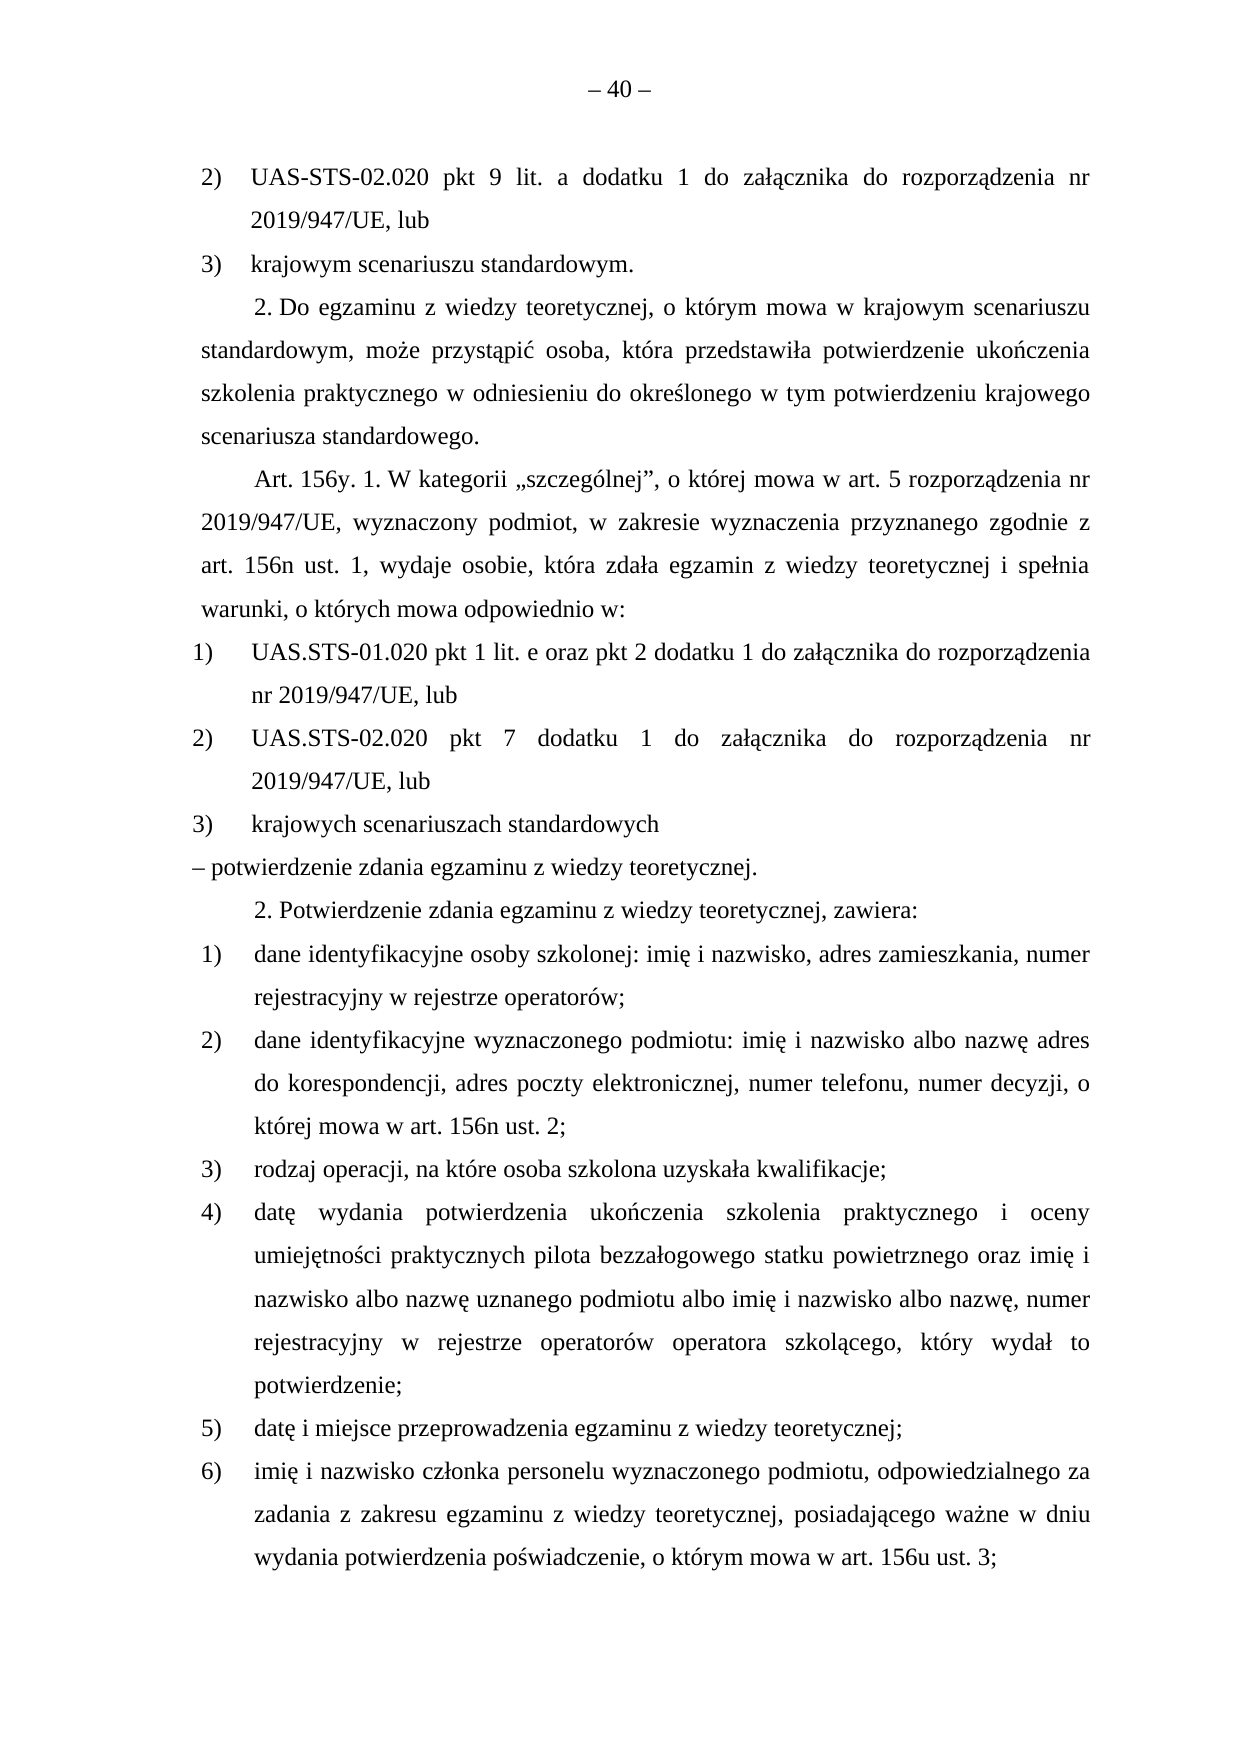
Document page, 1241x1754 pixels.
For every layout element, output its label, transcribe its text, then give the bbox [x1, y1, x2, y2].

text 5) datę i miejsce przeprowadzenia egzaminu z wiedzy teoretycznej; [201, 1413, 1091, 1442]
list krajowych scenariuszach standardowych [192, 809, 1091, 838]
text 2) dane identyfikacyjne wyznaczonego podmiotu: imię i nazwisko albo nazwę adres do korespondencji, adres poczty elektronicznej, numer telefonu, numer decyzji, o której mowa w art. 156n ust. 2; [201, 1025, 1091, 1140]
list UAS.STS-01.020 pkt 1 lit. e oraz pkt 2 dodatku 1 do załącznika do rozporządzenia nr 2019/947/UE, lub [192, 637, 1091, 709]
text 2. Potwierdzenie zdania egzaminu z wiedzy teoretycznej, zawiera: [201, 896, 1091, 924]
text – potwierdzenie zdania egzaminu z wiedzy teoretycznej. [192, 852, 1091, 881]
text 2) UAS-STS-02.020 pkt 9 lit. a dodatku 1 do załącznika do rozporządzenia nr 2019/947/UE, lub [201, 162, 1091, 234]
text 1) dane identyfikacyjne osoby szkolonej: imię i nazwisko, adres zamieszkania, numer rejestracyjny w rejestrze operatorów; [201, 939, 1091, 1011]
text 4) datę wydania potwierdzenia ukończenia szkolenia praktycznego i oceny umiejętności praktycznych pilota bezzałogowego statku powietrznego oraz imię i nazwisko albo nazwę uznanego podmiotu albo imię i nazwisko albo nazwę, numer rejestracyjny w rejestrze operatorów operatora szkolącego, który wydał to potwierdzenie; [201, 1197, 1091, 1399]
text 2. Do egzaminu z wiedzy teoretycznej, o którym mowa w krajowym scenariuszu standardowym, może przystąpić osoba, która przedstawiła potwierdzenie ukończenia szkolenia praktycznego w odniesieniu do określonego w tym potwierdzeniu krajowego scenariusza standardowego. [201, 292, 1091, 450]
text 3) rodzaj operacji, na które osoba szkolona uzyskała kwalifikacje; [201, 1154, 1091, 1183]
text 3) krajowym scenariuszu standardowym. [201, 249, 1091, 277]
list UAS.STS-02.020 pkt 7 dodatku 1 do załącznika do rozporządzenia nr 2019/947/UE, lub [192, 723, 1091, 795]
text 6) imię i nazwisko członka personelu wyznaczonego podmiotu, odpowiedzialnego za zadania z zakresu egzaminu z wiedzy teoretycznej, posiadającego ważne w dniu wydania potwierdzenia poświadczenie, o którym mowa w art. 156u ust. 3; [201, 1456, 1091, 1571]
text Art. 156y. 1. W kategorii „szczególnej”, o której mowa w art. 5 rozporządzenia nr 2019/947/UE, wyznaczony podmiot, w zakresie wyznaczenia przyznanego zgodnie z art. 156n ust. 1, wydaje osobie, która zdała egzamin z wiedzy teoretycznej i spełnia warunki, o których mowa odpowiednio w: [201, 464, 1091, 622]
